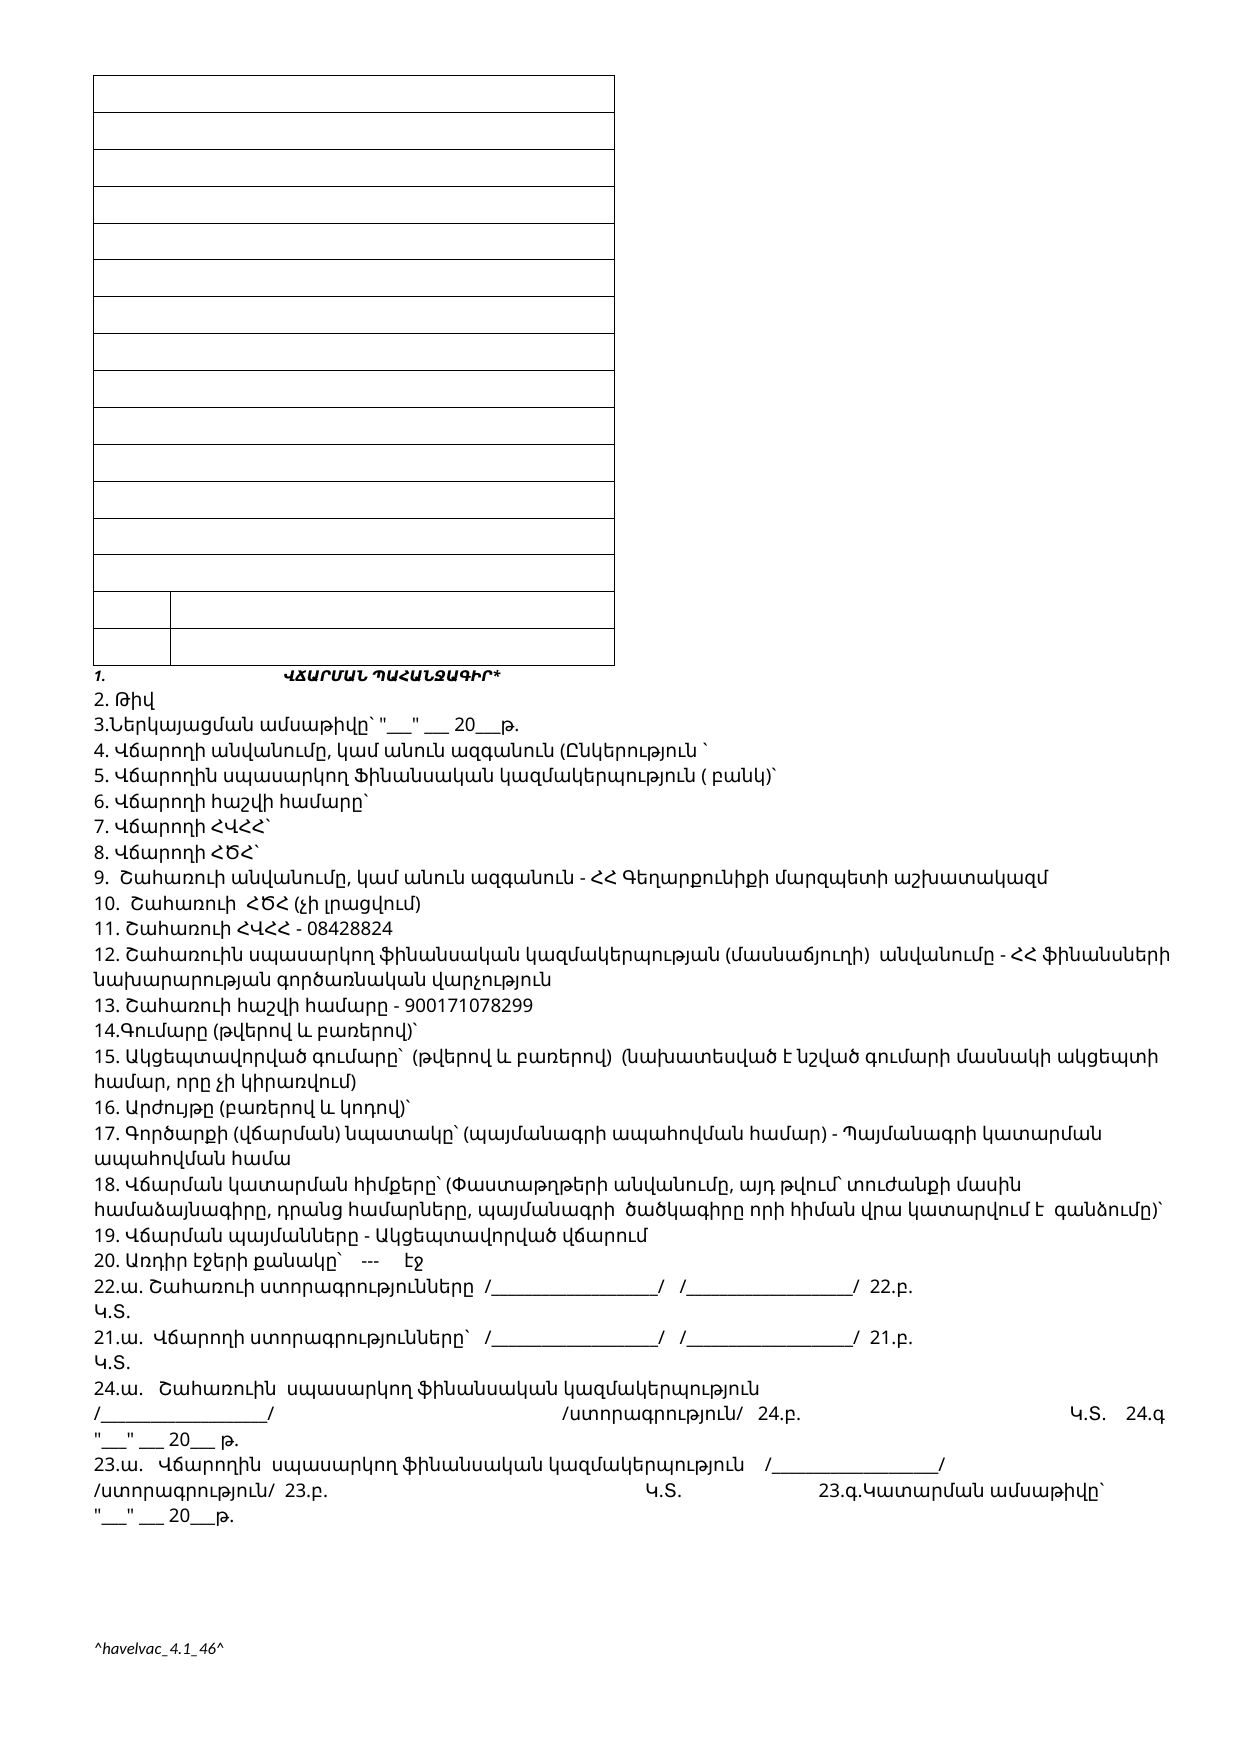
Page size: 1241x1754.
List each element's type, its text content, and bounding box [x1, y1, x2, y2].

text ^havelvac_4.1_46^ [94, 1638, 1171, 1658]
